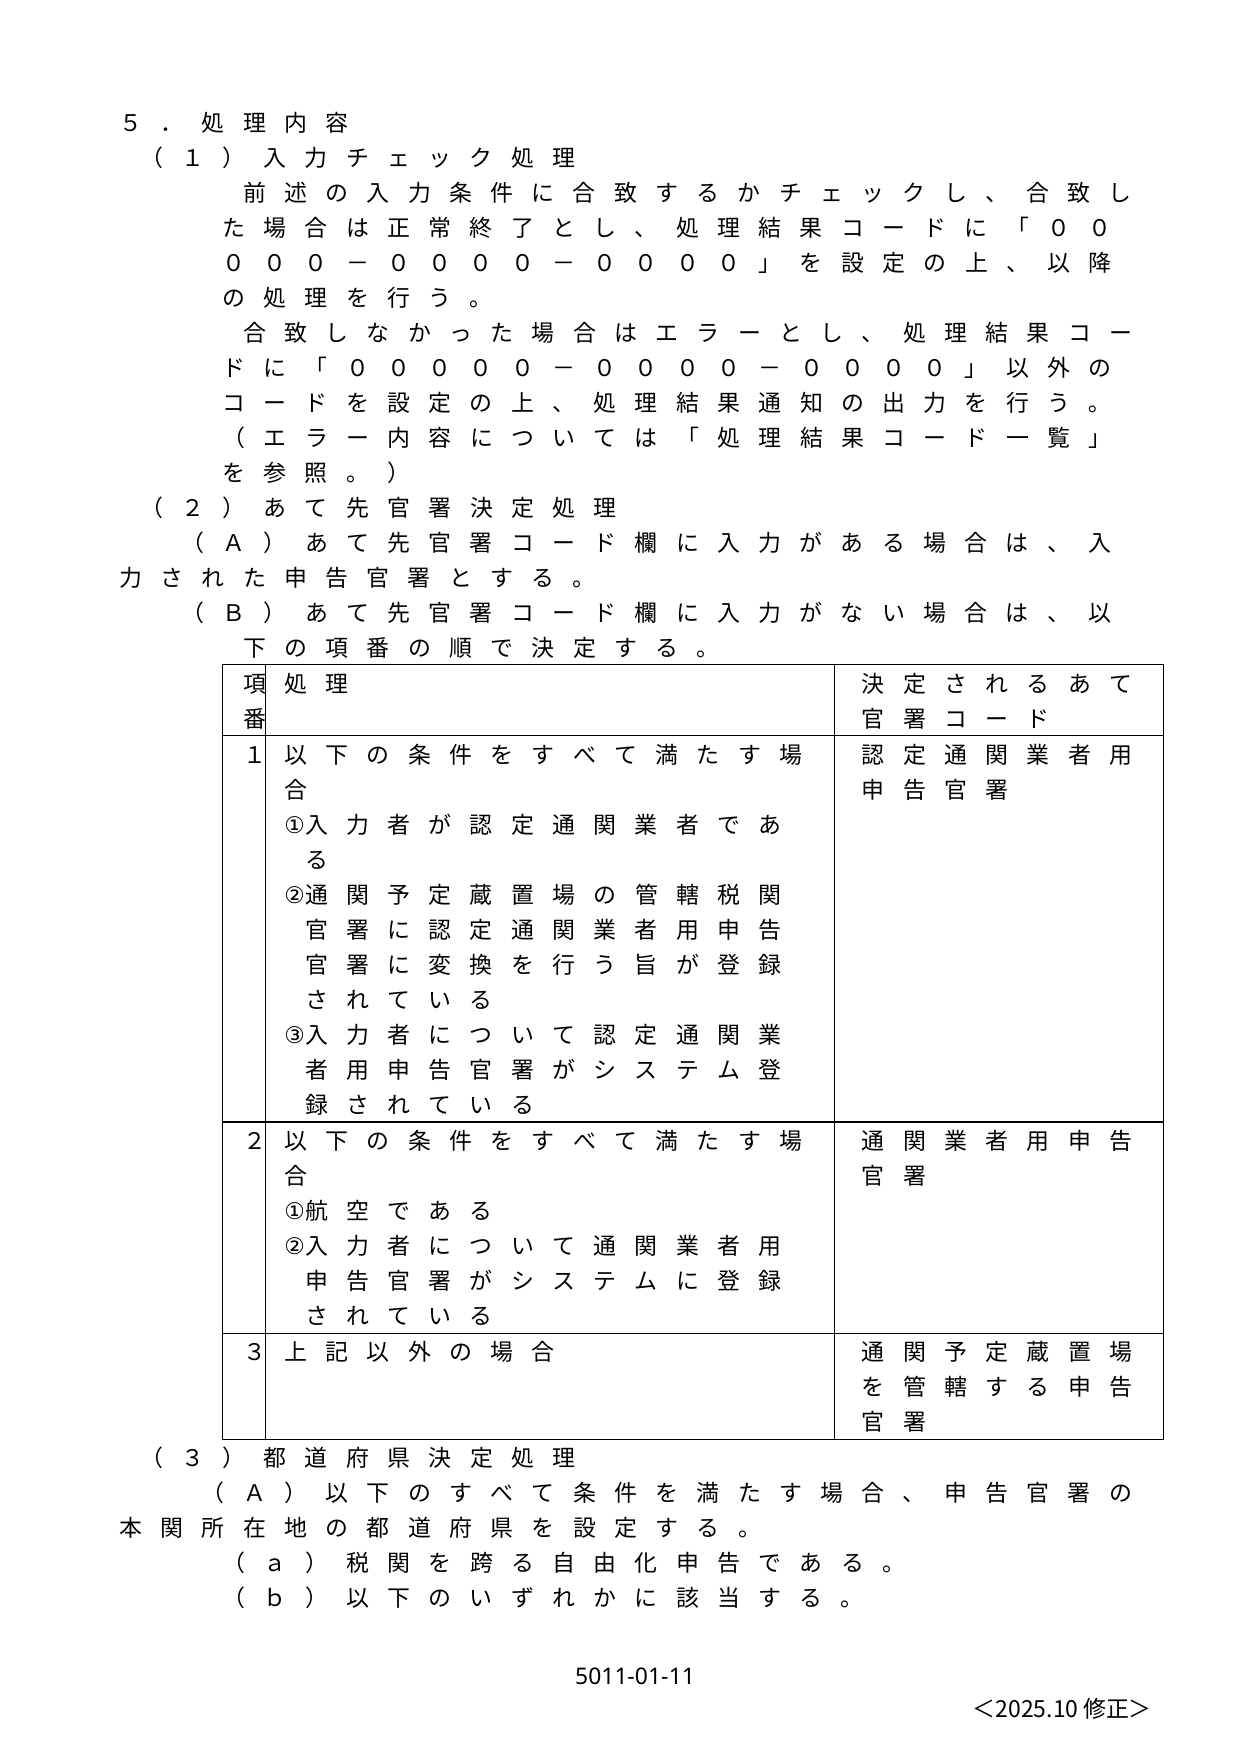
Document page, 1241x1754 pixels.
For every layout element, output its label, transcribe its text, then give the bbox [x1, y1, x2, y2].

text （Ａ）あて先官署コード欄に入力がある場合は、入力された申告官署とする。 [119, 524, 1150, 594]
table_cell ２ [223, 1123, 265, 1332]
table_cell 以下の条件をすべて満たす場合 ①入力者が認定通関業者である ②通関予定蔵置場の管轄税関官署に認定通関業者用申告官署に変換を行う旨が登録されている ③入力者について認定通関業者用申告官署がシステム登録されている [266, 736, 834, 1121]
text 前述の入力条件に合致するかチェックし、合致した場合は正常終了とし、処理結果コードに「０００００－００００－００００」を設定の上、以降の処理を行う。 [202, 174, 1150, 314]
text ５．処理内容 [119, 104, 1150, 139]
text （ｂ）以下のいずれかに該当する。 [119, 1579, 1150, 1614]
table_header 項番 [223, 665, 265, 735]
table_cell ３ [223, 1334, 265, 1438]
table_cell 認定通関業者用申告官署 [835, 736, 1163, 1121]
text （Ａ）以下のすべて条件を満たす場合、申告官署の本関所在地の都道府県を設定する。 [119, 1474, 1150, 1544]
text （１）入力チェック処理 [140, 139, 1150, 174]
text （３）都道府県決定処理 [119, 1439, 1150, 1474]
text （Ｂ）あて先官署コード欄に入力がない場合は、以下の項番の順で決定する。 [161, 594, 1150, 664]
table_cell 上記以外の場合 [266, 1334, 834, 1438]
table_header 決定されるあて官署コード [835, 665, 1163, 735]
table_cell １ [223, 736, 265, 1121]
table_cell 通関予定蔵置場を管轄する申告官署 [835, 1334, 1163, 1438]
text （ａ）税関を跨る自由化申告である。 [119, 1544, 1150, 1579]
table_cell 通関業者用申告官署 [835, 1123, 1163, 1332]
text （２）あて先官署決定処理 [119, 489, 1150, 524]
table_cell 以下の条件をすべて満たす場合 ①航空である ②入力者について通関業者用申告官署がシステムに登録されている [266, 1123, 834, 1332]
text 合致しなかった場合はエラーとし、処理結果コードに「０００００－００００－００００」以外のコードを設定の上、処理結果通知の出力を行う｡（エラー内容については「処理結果コード一覧」を参照。） [202, 314, 1150, 489]
table_header 処理 [266, 665, 834, 735]
